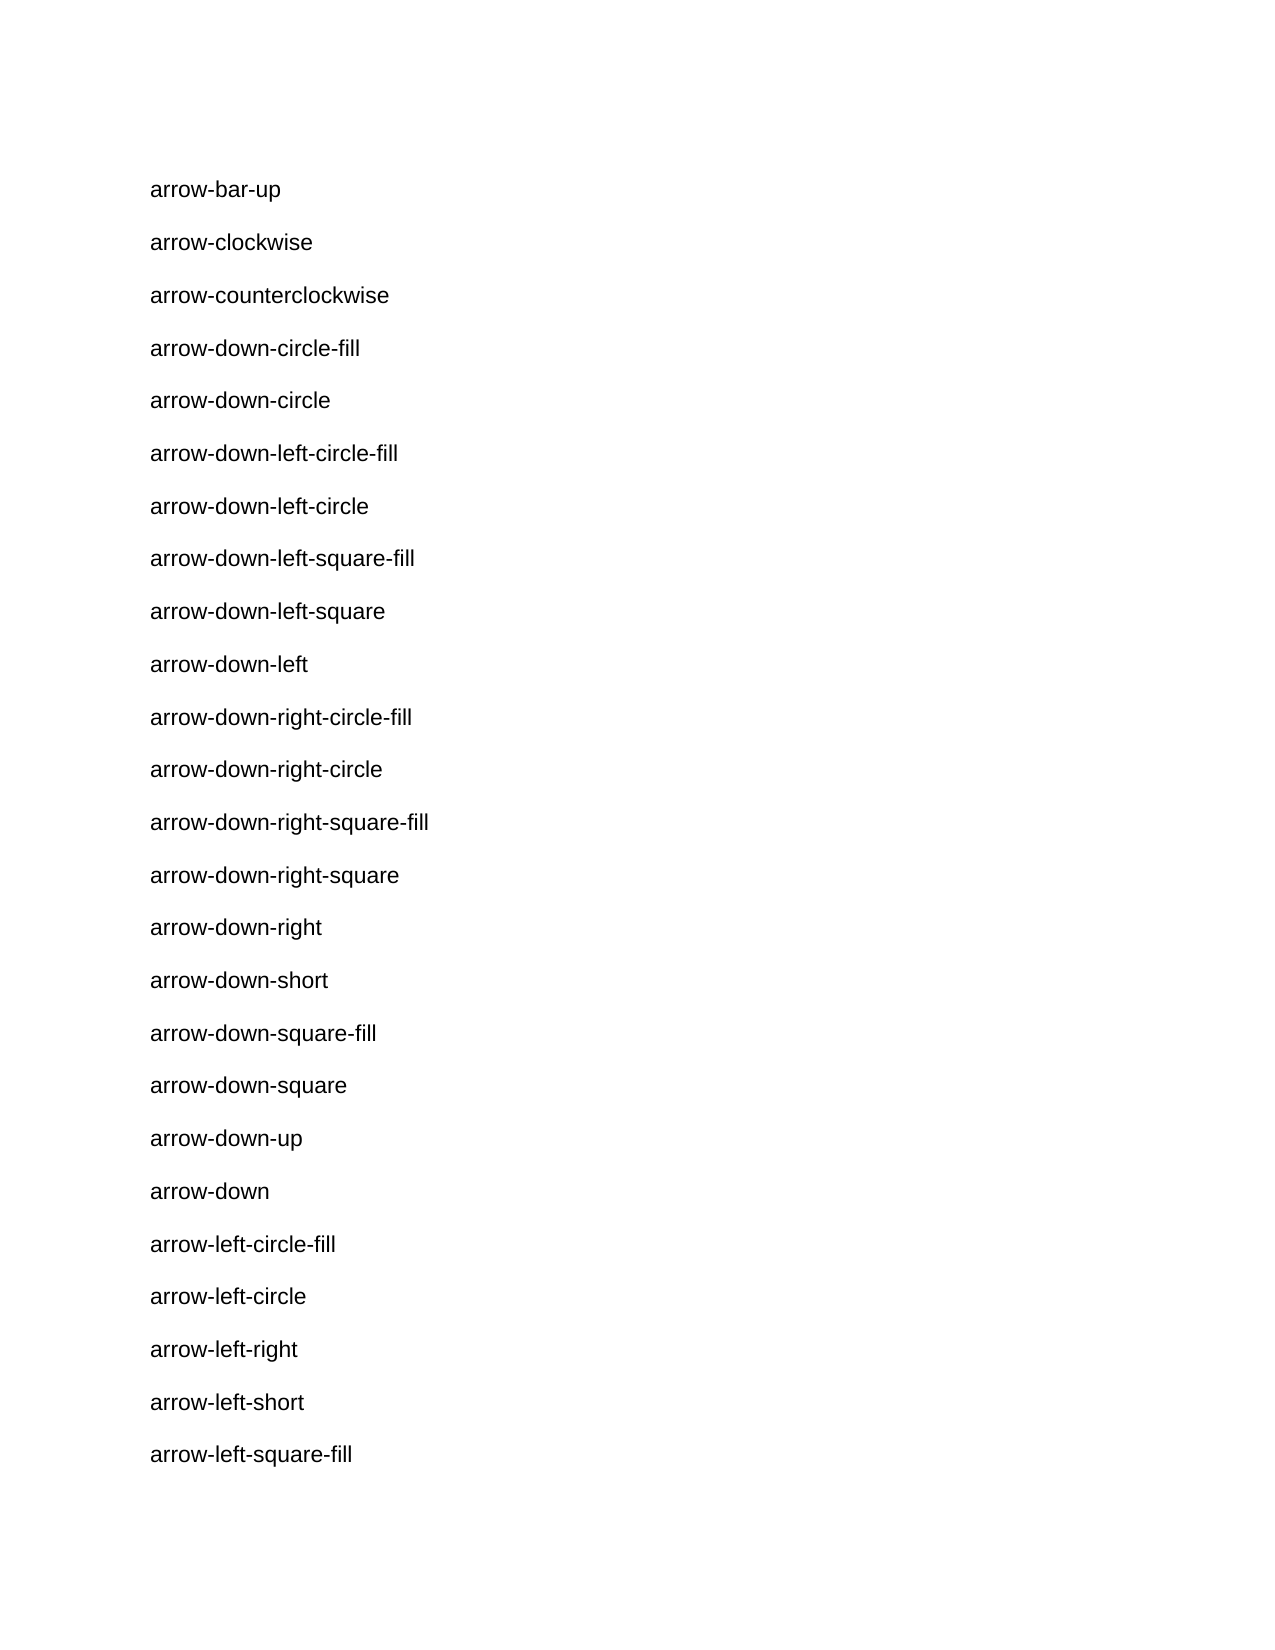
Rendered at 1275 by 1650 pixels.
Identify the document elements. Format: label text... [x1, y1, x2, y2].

text arrow-down-up [150, 1125, 1125, 1151]
text arrow-left-circle-fill [150, 1231, 1125, 1257]
text arrow-left-right [150, 1336, 1125, 1362]
text arrow-down-circle-fill [150, 334, 1125, 361]
text arrow-down-left [150, 651, 1125, 677]
text arrow-down-square [150, 1072, 1125, 1099]
text arrow-down-right-circle-fill [150, 703, 1125, 730]
text arrow-down-right-circle [150, 756, 1125, 782]
text arrow-left-square-fill [150, 1441, 1125, 1468]
text arrow-down-circle [150, 387, 1125, 413]
text arrow-clockwise [150, 229, 1125, 255]
text arrow-down [150, 1178, 1125, 1204]
text arrow-down-short [150, 967, 1125, 993]
text arrow-down-right [150, 914, 1125, 941]
text arrow-down-right-square-fill [150, 809, 1125, 835]
text arrow-down-right-square [150, 862, 1125, 888]
text arrow-down-square-fill [150, 1020, 1125, 1046]
text arrow-down-left-circle [150, 493, 1125, 519]
text arrow-down-left-square-fill [150, 545, 1125, 572]
text arrow-down-left-circle-fill [150, 440, 1125, 466]
text arrow-down-left-square [150, 598, 1125, 624]
text arrow-left-circle [150, 1283, 1125, 1309]
text arrow-left-short [150, 1389, 1125, 1415]
text arrow-bar-up [150, 176, 1125, 203]
text arrow-counterclockwise [150, 282, 1125, 308]
